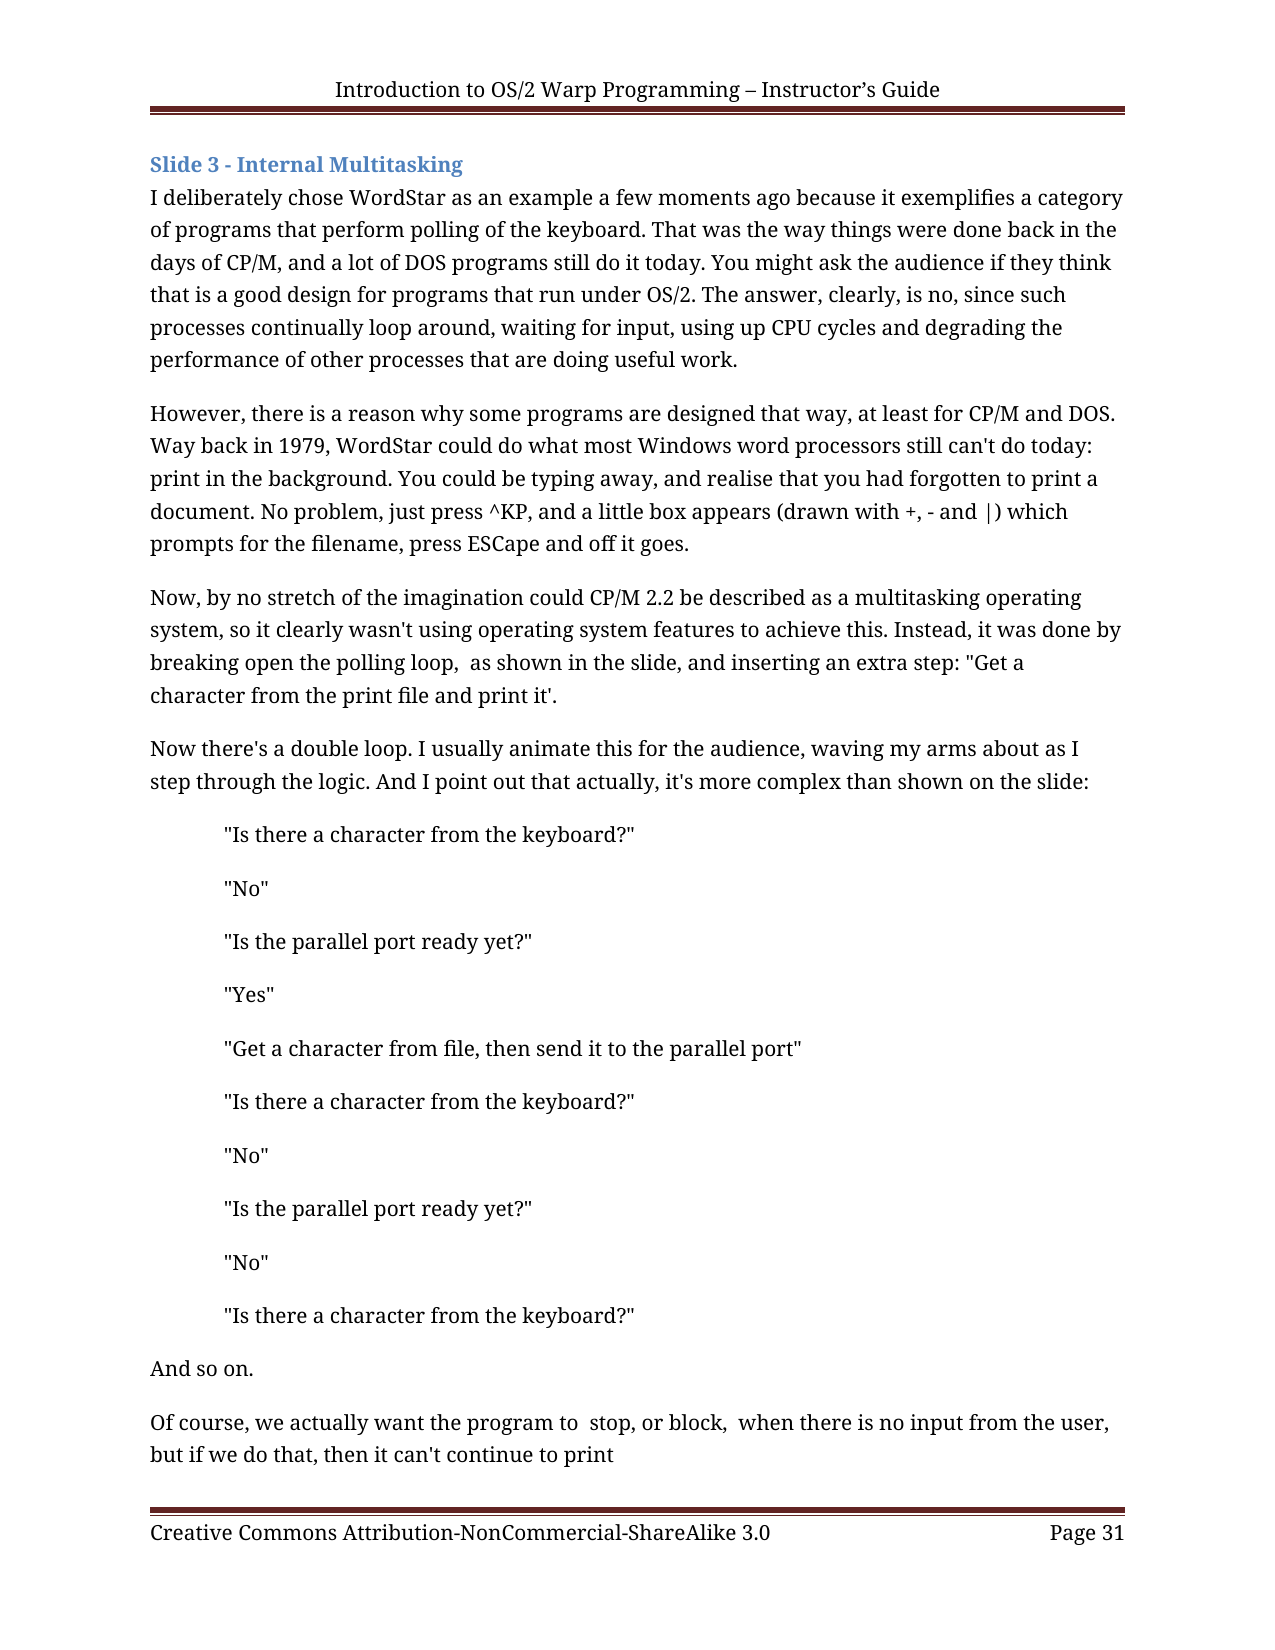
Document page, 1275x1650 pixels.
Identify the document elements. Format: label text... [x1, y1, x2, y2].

text "Is there a character from the keyboard?" [150, 1087, 1125, 1116]
text Now there's a double loop. I usually animate this for the audience, waving my arms about as I step through the logic. And I point out that actually, it's more complex than shown on the slide: [150, 734, 1125, 795]
text I deliberately chose WordStar as an example a few moments ago because it exemplifies a category of programs that perform polling of the keyboard. That was the way things were done back in the days of CP/M, and a lot of DOS programs still do it today. You might ask the audience if they think that is a good design for programs that run under OS/2. The answer, clearly, is no, since such processes continually loop around, waiting for input, using up CPU cycles and degrading the performance of other processes that are doing useful work. [150, 183, 1125, 374]
text "Is the parallel port ready yet?" [150, 927, 1125, 956]
text "No" [150, 874, 1125, 902]
text "No" [150, 1248, 1125, 1276]
text However, there is a reason why some programs are designed that way, at least for CP/M and DOS. Way back in 1979, WordStar could do what most Windows word processors still can't do today: print in the background. You could be typing away, and realise that you had forgotten to print a document. No problem, just press ^KP, and a little box appears (drawn with +, - and |) which prompts for the filename, press ESCape and off it goes. [150, 399, 1125, 558]
text "Is there a character from the keyboard?" [150, 820, 1125, 849]
text "Is there a character from the keyboard?" [150, 1301, 1125, 1329]
text And so on. [150, 1354, 1125, 1383]
text Now, by no stretch of the imagination could CP/M 2.2 be described as a multitasking operating system, so it clearly wasn't using operating system features to achieve this. Instead, it was done by breaking open the polling loop, as shown in the slide, and inserting an extra step: "Get a character from the print file and print it'. [150, 583, 1125, 709]
text "Yes" [150, 981, 1125, 1009]
text Of course, we actually want the program to stop, or block, when there is no input from the user, but if we do that, then it can't continue to print [150, 1408, 1125, 1469]
text "No" [150, 1141, 1125, 1169]
subtitle Slide 3 - Internal Multitasking [150, 150, 1125, 178]
text "Get a character from file, then send it to the parallel port" [150, 1034, 1125, 1062]
text "Is the parallel port ready yet?" [150, 1194, 1125, 1223]
